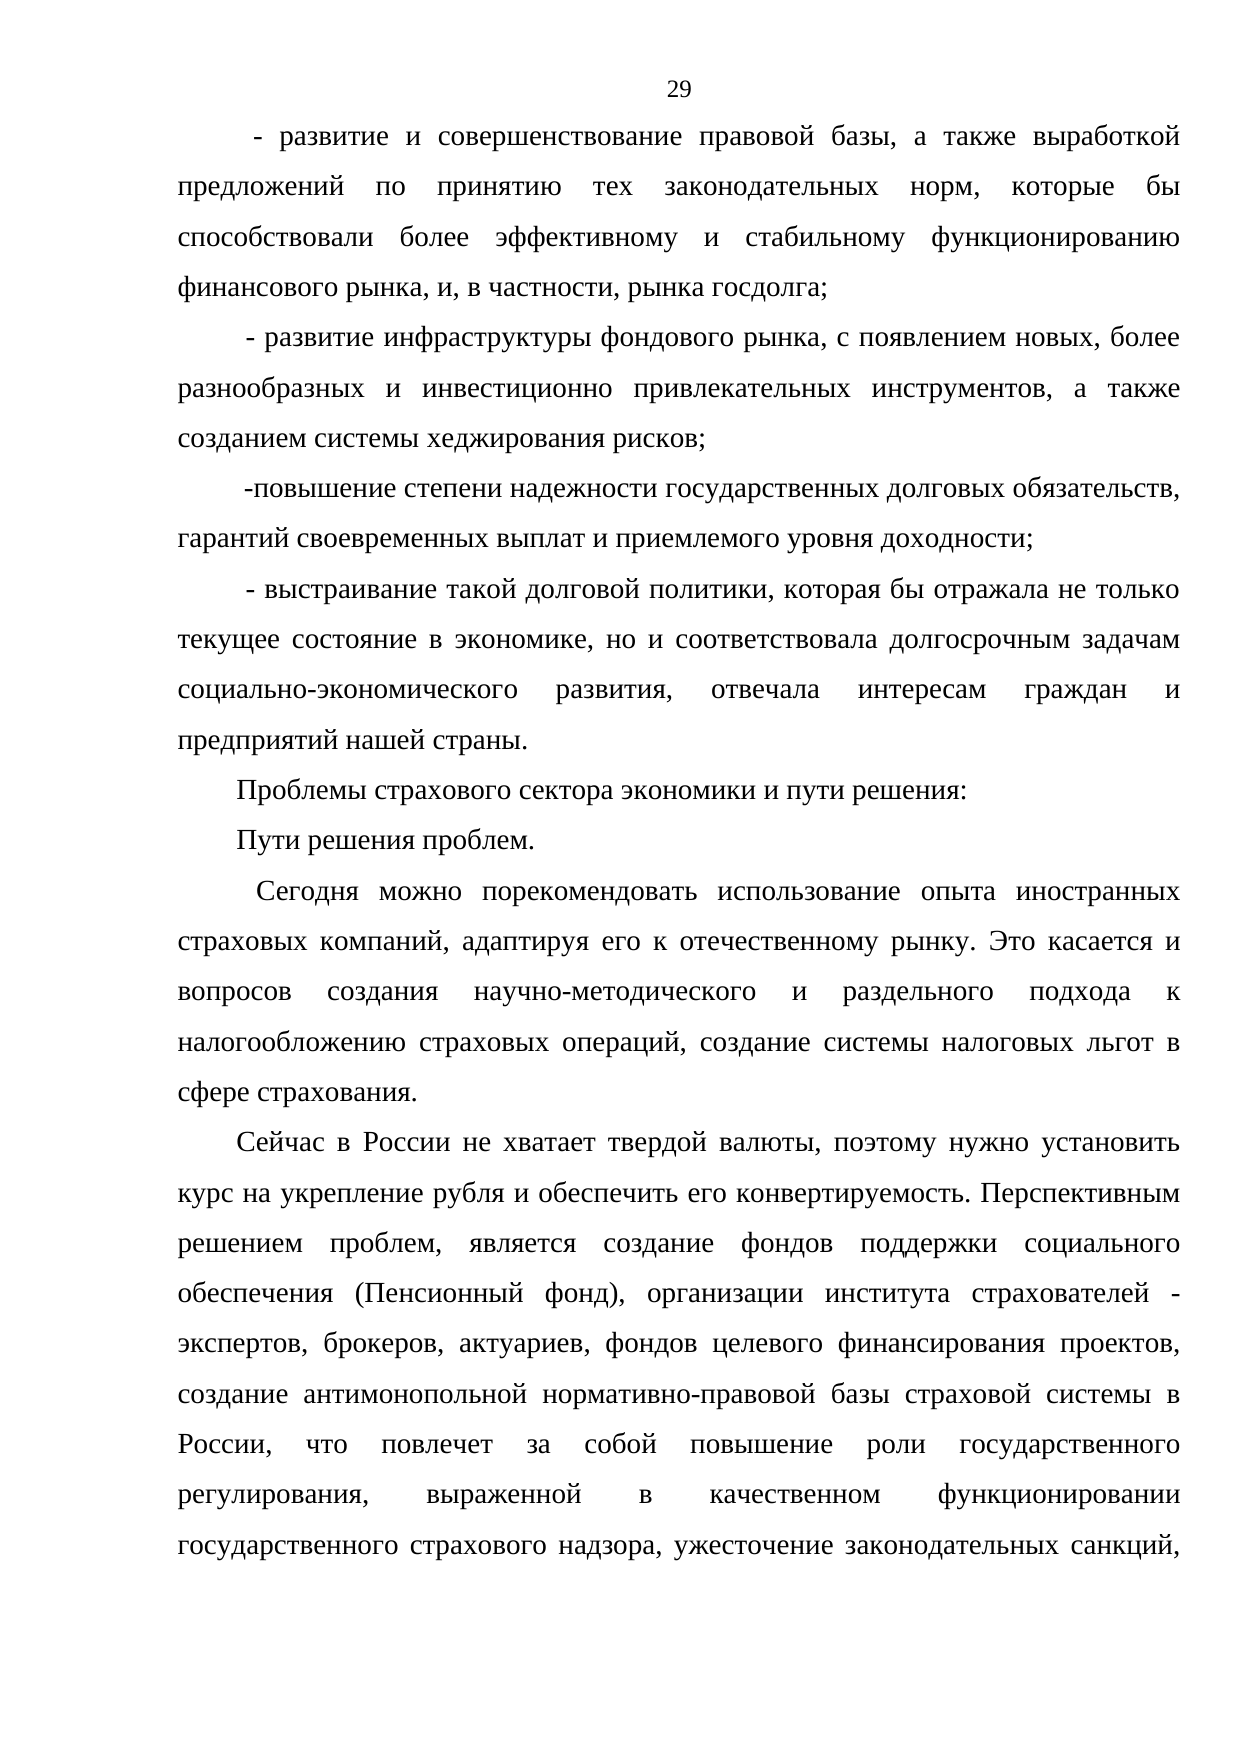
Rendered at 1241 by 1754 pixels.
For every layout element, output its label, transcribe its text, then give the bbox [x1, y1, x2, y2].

text Сегодня можно порекомендовать использование опыта иностранных страховых компаний, адаптируя его к отечественному рынку. Это касается и вопросов создания научно-методического и раздельного подхода к налогообложению страховых операций, создание системы налоговых льгот в сфере страхования. [177, 873, 1181, 1108]
text Пути решения проблем. [177, 822, 1181, 856]
text - развитие и совершенствование правовой базы, а также выработкой предложений по принятию тех законодательных норм, которые бы способствовали более эффективному и стабильному функционированию финансового рынка, и, в частности, рынка госдолга; [177, 118, 1181, 303]
text -повышение степени надежности государственных долговых обязательств, гарантий своевременных выплат и приемлемого уровня доходности; [177, 470, 1181, 554]
text Проблемы страхового сектора экономики и пути решения: [177, 772, 1181, 806]
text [177, 1124, 1181, 1560]
text - выстраивание такой долговой политики, которая бы отражала не только текущее состояние в экономике, но и соответствовала долгосрочным задачам социально-экономического развития, отвечала интересам граждан и предприятий нашей страны. [177, 571, 1181, 755]
text - развитие инфраструктуры фондового рынка, с появлением новых, более разнообразных и инвестиционно привлекательных инструментов, а также созданием системы хеджирования рисков; [177, 319, 1181, 453]
